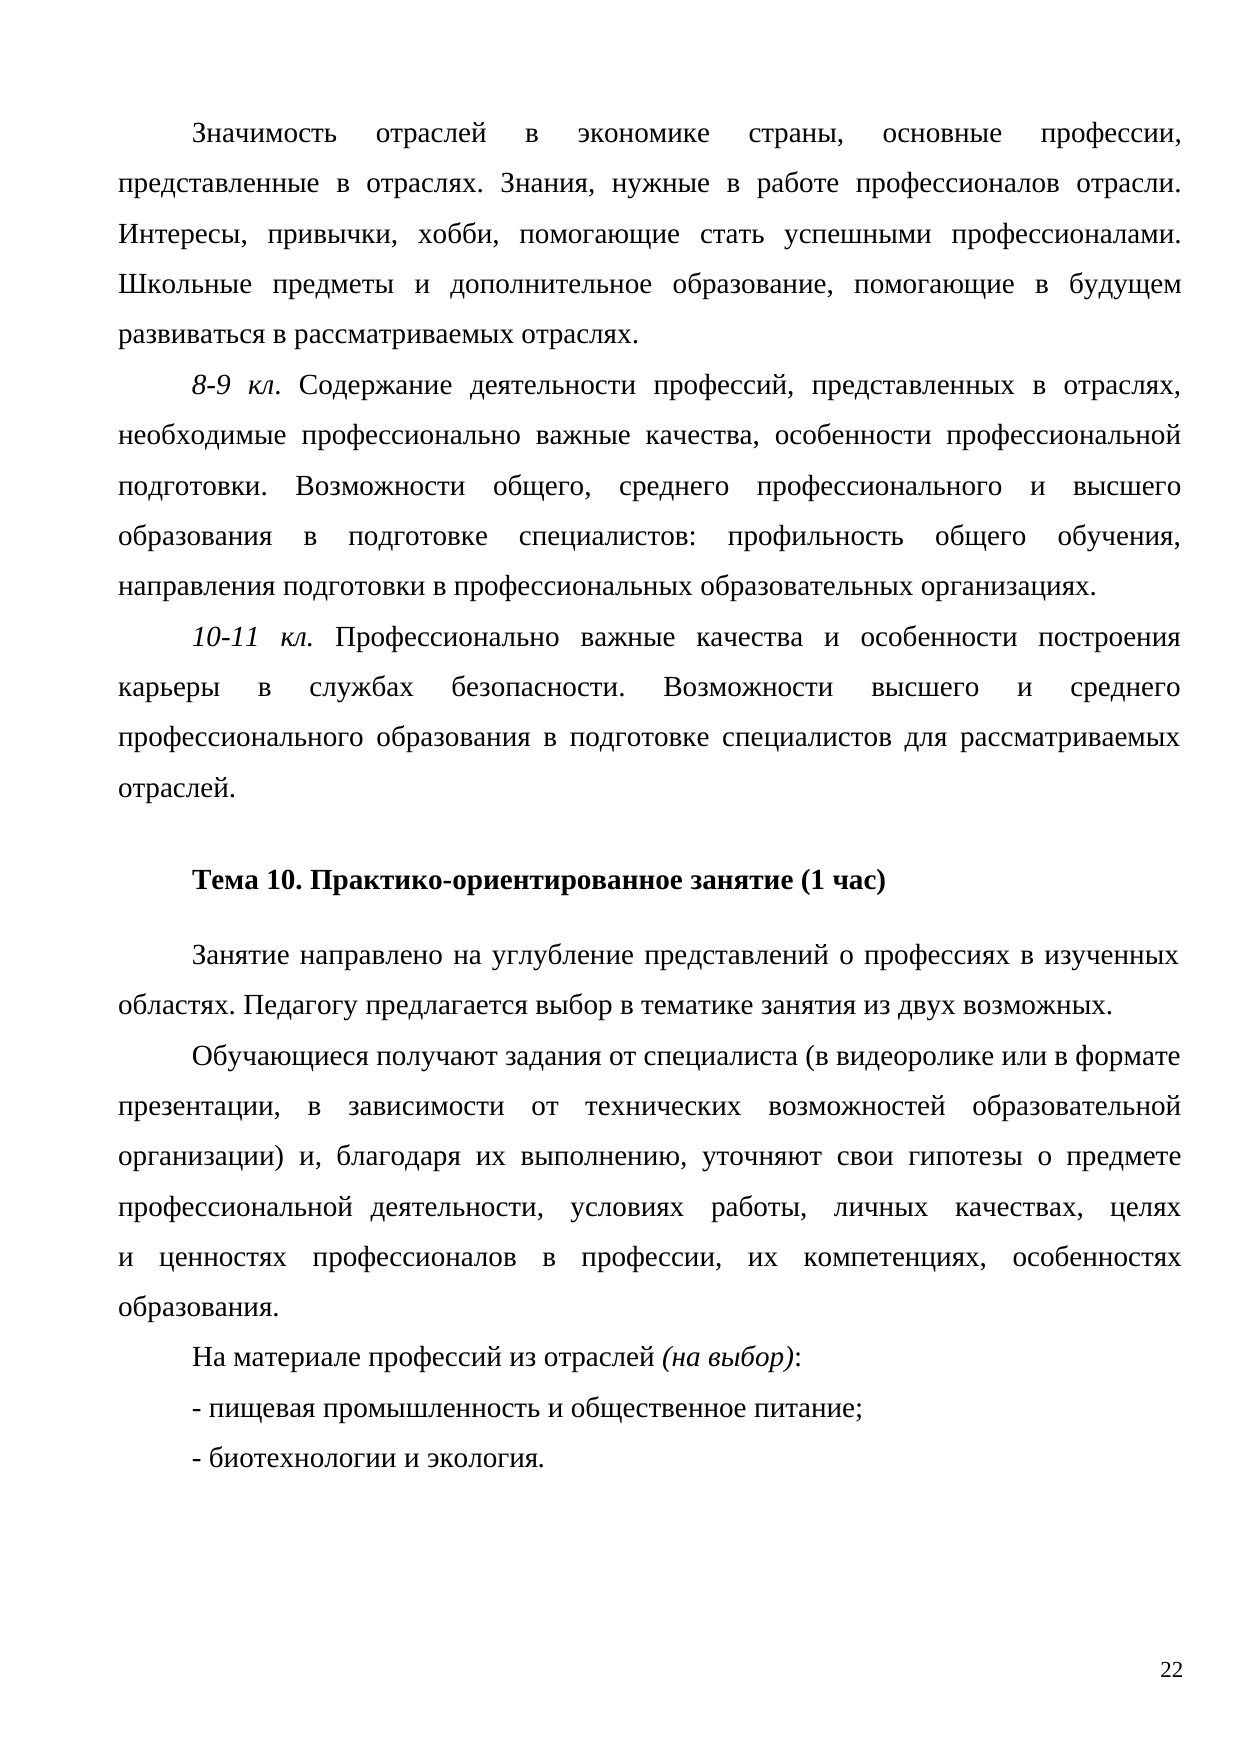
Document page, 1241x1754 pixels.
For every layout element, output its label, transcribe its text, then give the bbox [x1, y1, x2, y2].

text Значимость отраслей в экономике страны, основные профессии, представленные в отраслях. Знания, нужные в работе профессионалов отрасли. Интересы, привычки, хобби, помогающие стать успешными профессионалами. Школьные предметы и дополнительное образование, помогающие в будущем развиваться в рассматриваемых отраслях. [118, 115, 1182, 350]
text Обучающиеся получают задания от специалиста (в видеоролике или в формате презентации, в зависимости от технических возможностей образовательной организации) и, благодаря их выполнению, уточняют свои гипотезы о предмете профессиональной деятельности, условиях работы, личных качествах, целях и ценностях профессионалов в профессии, их компетенциях, особенностях образования. [118, 1038, 1182, 1323]
text На материале профессий из отраслей (на выбор): [192, 1339, 1192, 1373]
text Занятие направлено на углубление представлений о профессиях в изученных областях. Педагогу предлагается выбор в тематике занятия из двух возможных. [118, 937, 1181, 1021]
list пищевая промышленность и общественное питание; [192, 1390, 1192, 1423]
text 10-11 кл. Профессионально важные качества и особенности построения карьеры в службах безопасности. Возможности высшего и среднего профессионального образования в подготовке специалистов для рассматриваемых отраслей. [118, 619, 1181, 803]
text 8-9 кл. Содержание деятельности профессий, представленных в отраслях, необходимые профессионально важные качества, особенности профессиональной подготовки. Возможности общего, среднего профессионального и высшего образования в подготовке специалистов: профильность общего обучения, направления подготовки в профессиональных образовательных организациях. [118, 367, 1181, 602]
text Тема 10. Практико-ориентированное занятие (1 час) [192, 862, 1192, 896]
list биотехнологии и экология. [192, 1440, 1192, 1474]
